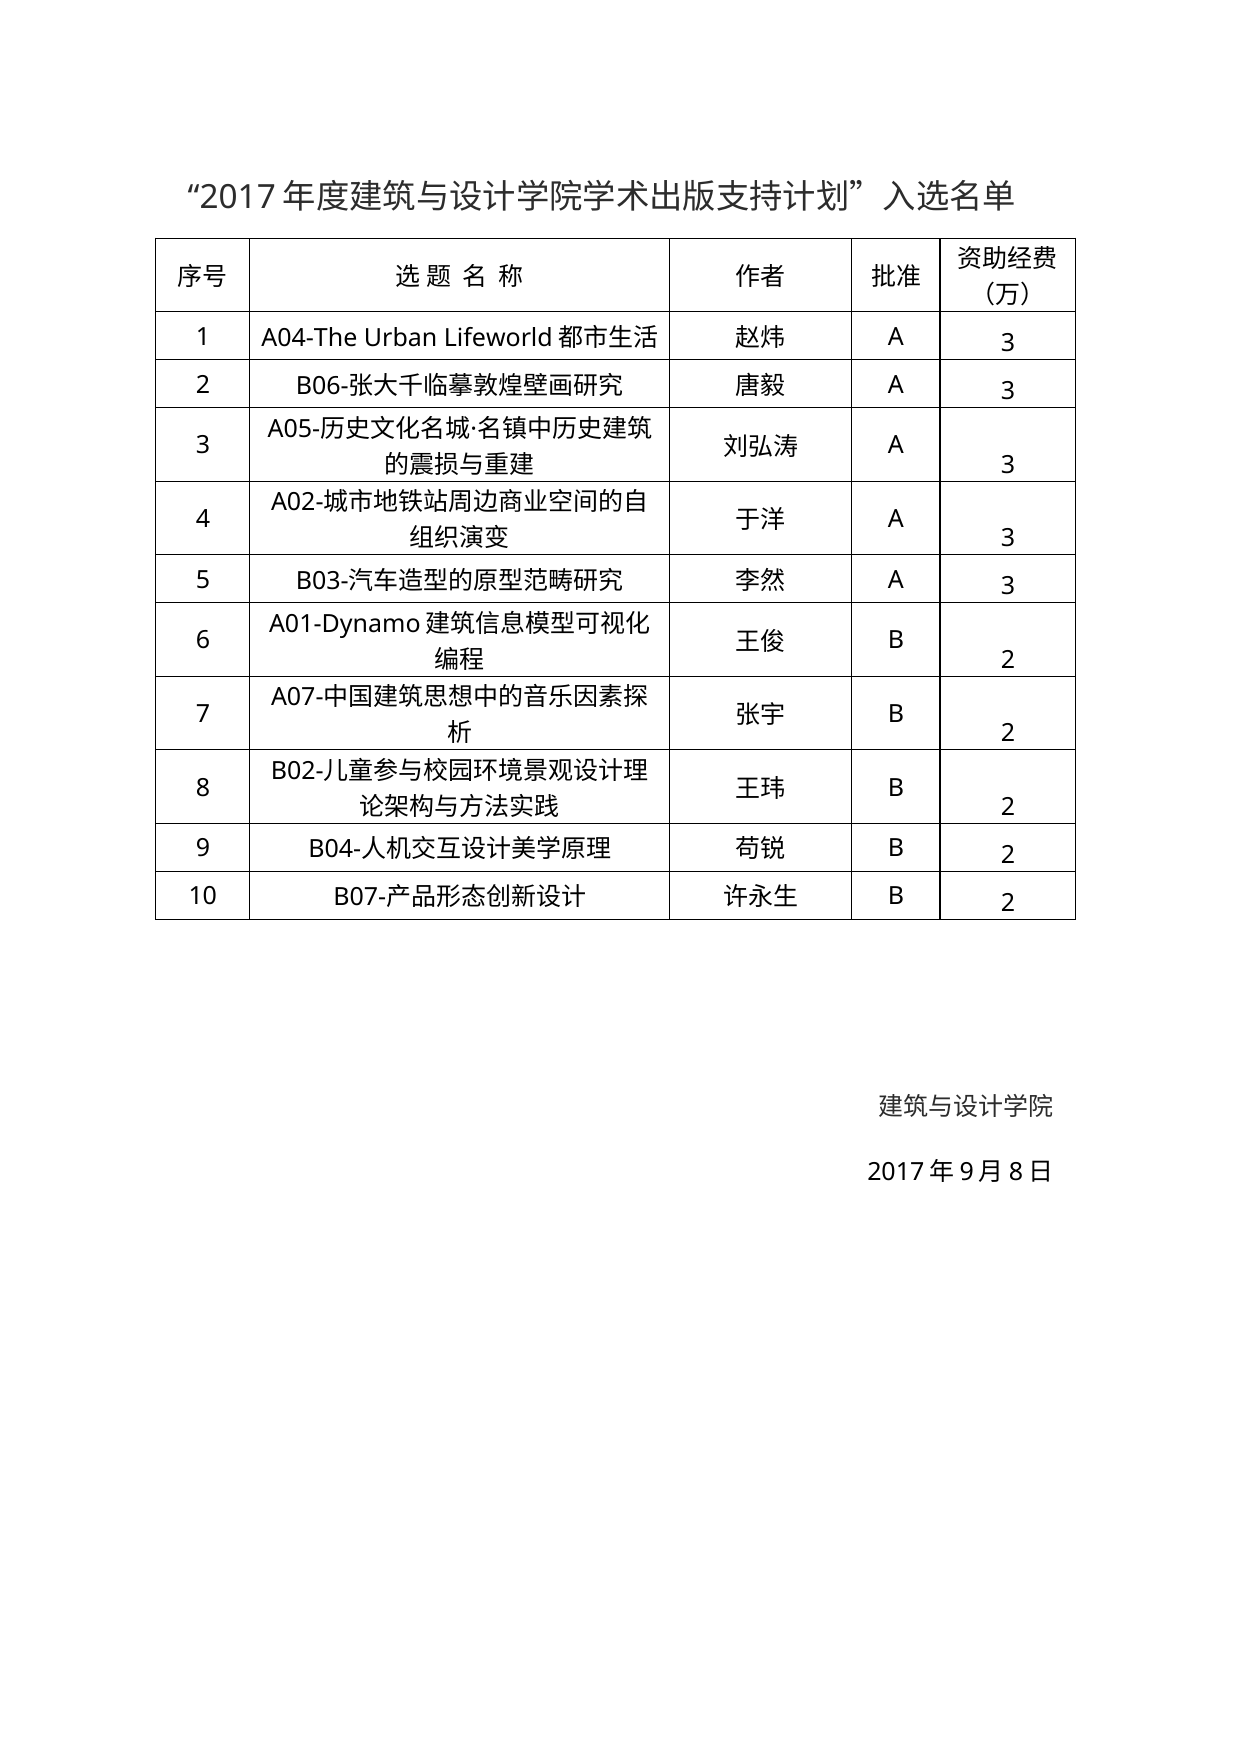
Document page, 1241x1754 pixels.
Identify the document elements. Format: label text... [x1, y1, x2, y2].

table_cell 9 [156, 824, 249, 871]
table_cell 赵炜 [670, 312, 851, 359]
text “2017年度建筑与设计学院学术出版支持计划”入选名单 [187, 162, 1053, 227]
table_cell B [852, 750, 939, 823]
table_cell 1 [156, 312, 249, 359]
table_cell 张宇 [670, 677, 851, 749]
table_cell 10 [156, 872, 249, 918]
table_cell A01-Dynamo建筑信息模型可视化编程 [250, 603, 669, 676]
table_cell 唐毅 [670, 360, 851, 407]
table_cell 2 [156, 360, 249, 407]
table_header 资助经费（万） [941, 239, 1075, 311]
table_cell 苟锐 [670, 824, 851, 871]
table_cell 3 [941, 482, 1075, 554]
table_cell B [852, 677, 939, 749]
table_cell 王玮 [670, 750, 851, 823]
table_cell 3 [941, 555, 1075, 602]
table_cell 2 [941, 824, 1075, 871]
text 建筑与设计学院 [187, 1072, 1053, 1137]
table_cell 8 [156, 750, 249, 823]
table_header 序号 [156, 239, 249, 311]
table_cell A [852, 360, 939, 407]
table_cell A [852, 555, 939, 602]
table_cell B07-产品形态创新设计 [250, 872, 669, 918]
table_cell B04-人机交互设计美学原理 [250, 824, 669, 871]
table_cell 2 [941, 750, 1075, 823]
list 2017年9月8日 [337, 1137, 1053, 1202]
table_cell A07-中国建筑思想中的音乐因素探析 [250, 677, 669, 749]
table_cell B02-儿童参与校园环境景观设计理论架构与方法实践 [250, 750, 669, 823]
table_cell 刘弘涛 [670, 408, 851, 481]
table_cell A [852, 312, 939, 359]
table_cell A04-The Urban Lifeworld都市生活 [250, 312, 669, 359]
table_header 批准 [852, 239, 939, 311]
table_cell A05-历史文化名城·名镇中历史建筑的震损与重建 [250, 408, 669, 481]
table_cell 于洋 [670, 482, 851, 554]
table_cell B [852, 872, 939, 918]
table_cell 3 [941, 360, 1075, 407]
table_header 作者 [670, 239, 851, 311]
table_cell A02-城市地铁站周边商业空间的自组织演变 [250, 482, 669, 554]
table_cell B03-汽车造型的原型范畴研究 [250, 555, 669, 602]
table_cell 4 [156, 482, 249, 554]
table_cell 3 [941, 312, 1075, 359]
table_cell 3 [156, 408, 249, 481]
table_cell B06-张大千临摹敦煌壁画研究 [250, 360, 669, 407]
table_cell 7 [156, 677, 249, 749]
table_cell 许永生 [670, 872, 851, 918]
table_cell 6 [156, 603, 249, 676]
table_cell 3 [941, 408, 1075, 481]
table_cell A [852, 408, 939, 481]
table_cell 2 [941, 872, 1075, 918]
table_cell B [852, 824, 939, 871]
table_header 选 题 名 称 [250, 239, 669, 311]
table_cell A [852, 482, 939, 554]
table_cell 2 [941, 603, 1075, 676]
table_cell 2 [941, 677, 1075, 749]
table_cell 5 [156, 555, 249, 602]
table_cell B [852, 603, 939, 676]
table_cell 李然 [670, 555, 851, 602]
table_cell 王俊 [670, 603, 851, 676]
